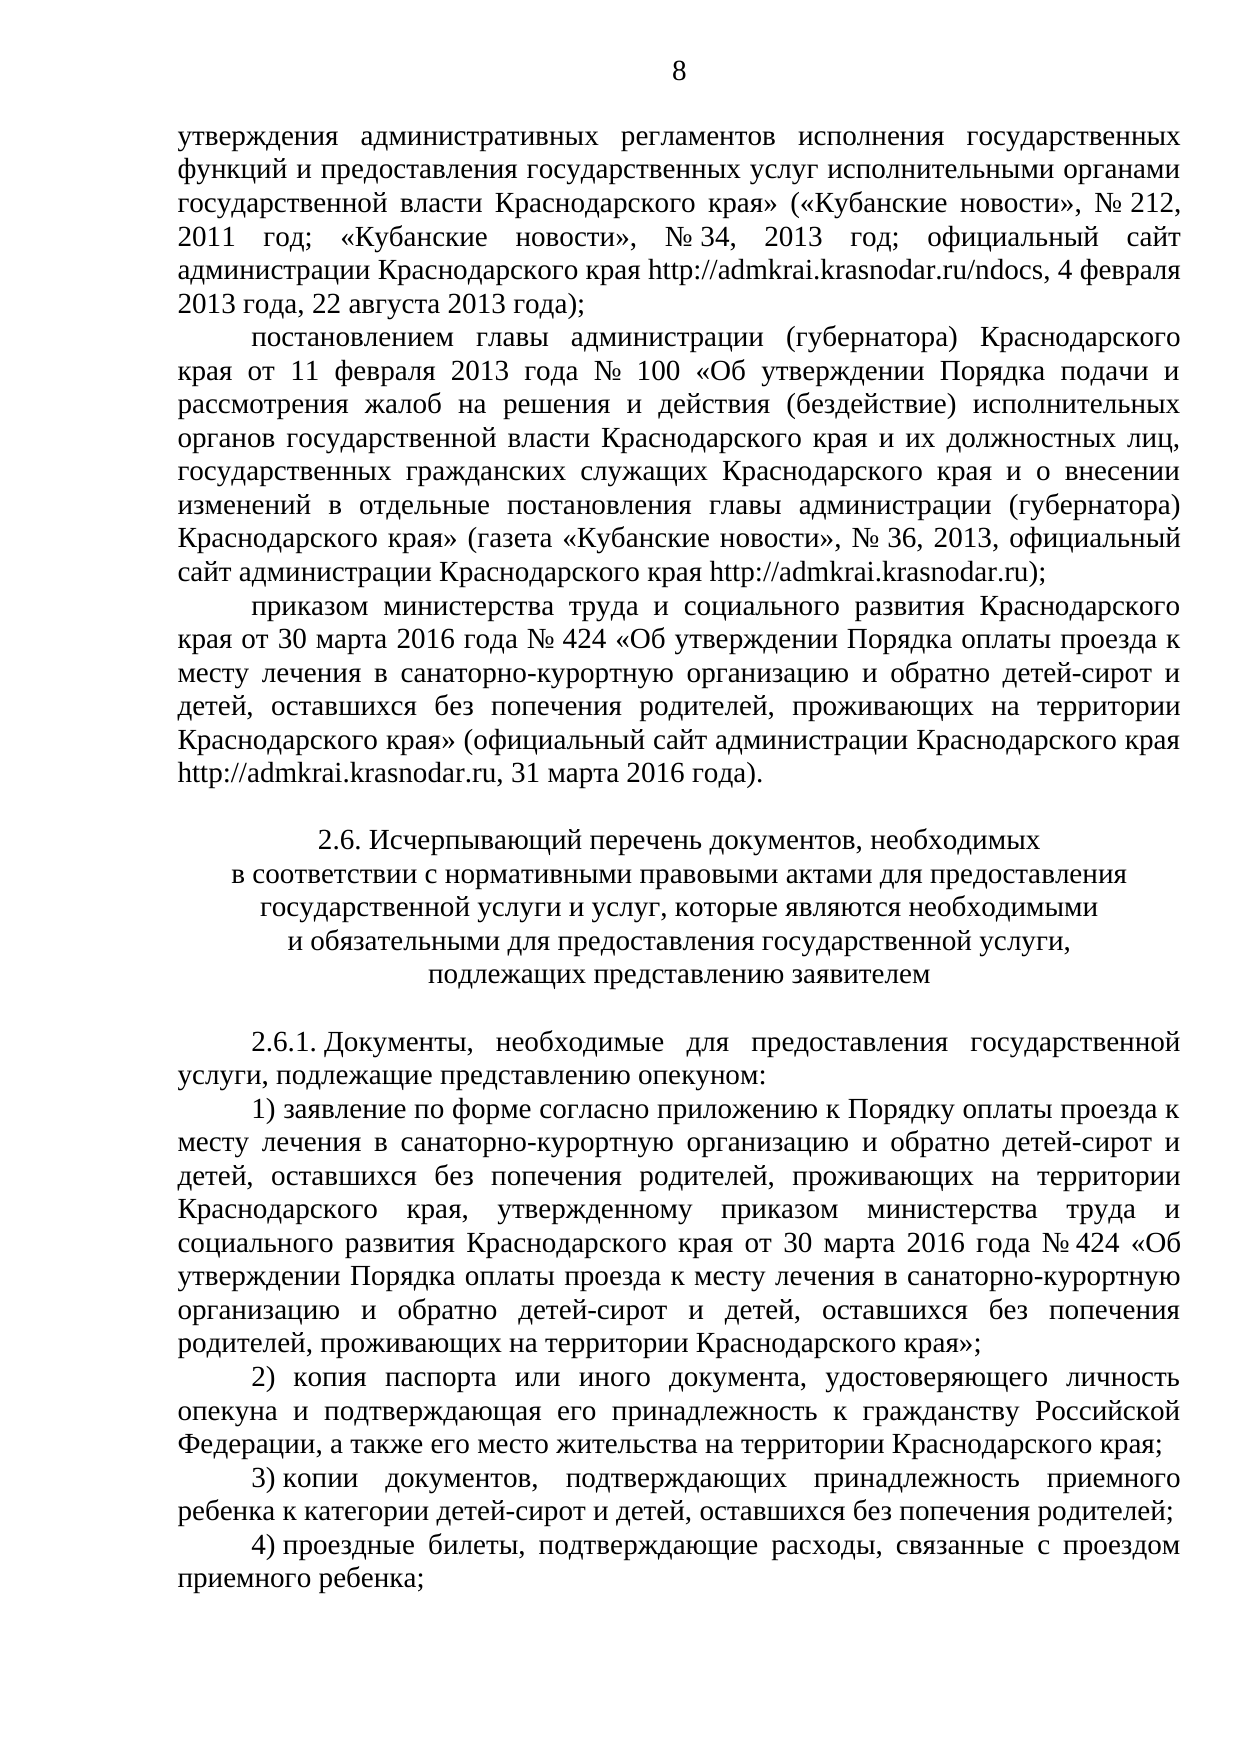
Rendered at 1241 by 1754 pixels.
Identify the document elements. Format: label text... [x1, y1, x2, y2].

text 3) копии документов, подтверждающих принадлежность приемного ребенка к категории детей-сирот и детей, оставшихся без попечения родителей; [177, 1460, 1181, 1527]
text 2.6.1. Документы, необходимые для предоставления государственной услуги, подлежащие представлению опекуном: [177, 1024, 1181, 1091]
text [177, 118, 1181, 319]
text в соответствии с нормативными правовыми актами для предоставления [177, 856, 1181, 889]
text приказом министерства труда и социального развития Краснодарского края от 30 марта 2016 года № 424 «Об утверждении Порядка оплаты проезда к месту лечения в санаторно-курортную организацию и обратно детей-сирот и детей, оставшихся без попечения родителей, проживающих на территории Краснодарского края» (официальный сайт администрации Краснодарского края http://admkrai.krasnodar.ru, 31 марта 2016 года). [177, 588, 1181, 789]
text подлежащих представлению заявителем [177, 957, 1181, 990]
text 2.6. Исчерпывающий перечень документов, необходимых [177, 822, 1181, 856]
text и обязательными для предоставления государственной услуги, [177, 923, 1181, 957]
text государственной услуги и услуг, которые являются необходимыми [177, 889, 1181, 923]
text 4) проездные билеты, подтверждающие расходы, связанные с проездом приемного ребенка; [177, 1527, 1181, 1594]
text 1) заявление по форме согласно приложению к Порядку оплаты проезда к месту лечения в санаторно-курортную организацию и обратно детей-сирот и детей, оставшихся без попечения родителей, проживающих на территории Краснодарского края, утвержденному приказом министерства труда и социального развития Краснодарского края от 30 марта 2016 года № 424 «Об утверждении Порядка оплаты проезда к месту лечения в санаторно-курортную организацию и обратно детей-сирот и детей, оставшихся без попечения родителей, проживающих на территории Краснодарского края»; [177, 1091, 1181, 1359]
text постановлением главы администрации (губернатора) Краснодарского края от 11 февраля 2013 года № 100 «Об утверждении Порядка подачи и рассмотрения жалоб на решения и действия (бездействие) исполнительных органов государственной власти Краснодарского края и их должностных лиц, государственных гражданских служащих Краснодарского края и о внесении изменений в отдельные постановления главы администрации (губернатора) Краснодарского края» (газета «Кубанские новости», № 36, 2013, официальный сайт администрации Краснодарского края http://admkrai.krasnodar.ru); [177, 319, 1181, 588]
text 2) копия паспорта или иного документа, удостоверяющего личность опекуна и подтверждающая его принадлежность к гражданству Российской Федерации, а также его место жительства на территории Краснодарского края; [177, 1359, 1181, 1460]
